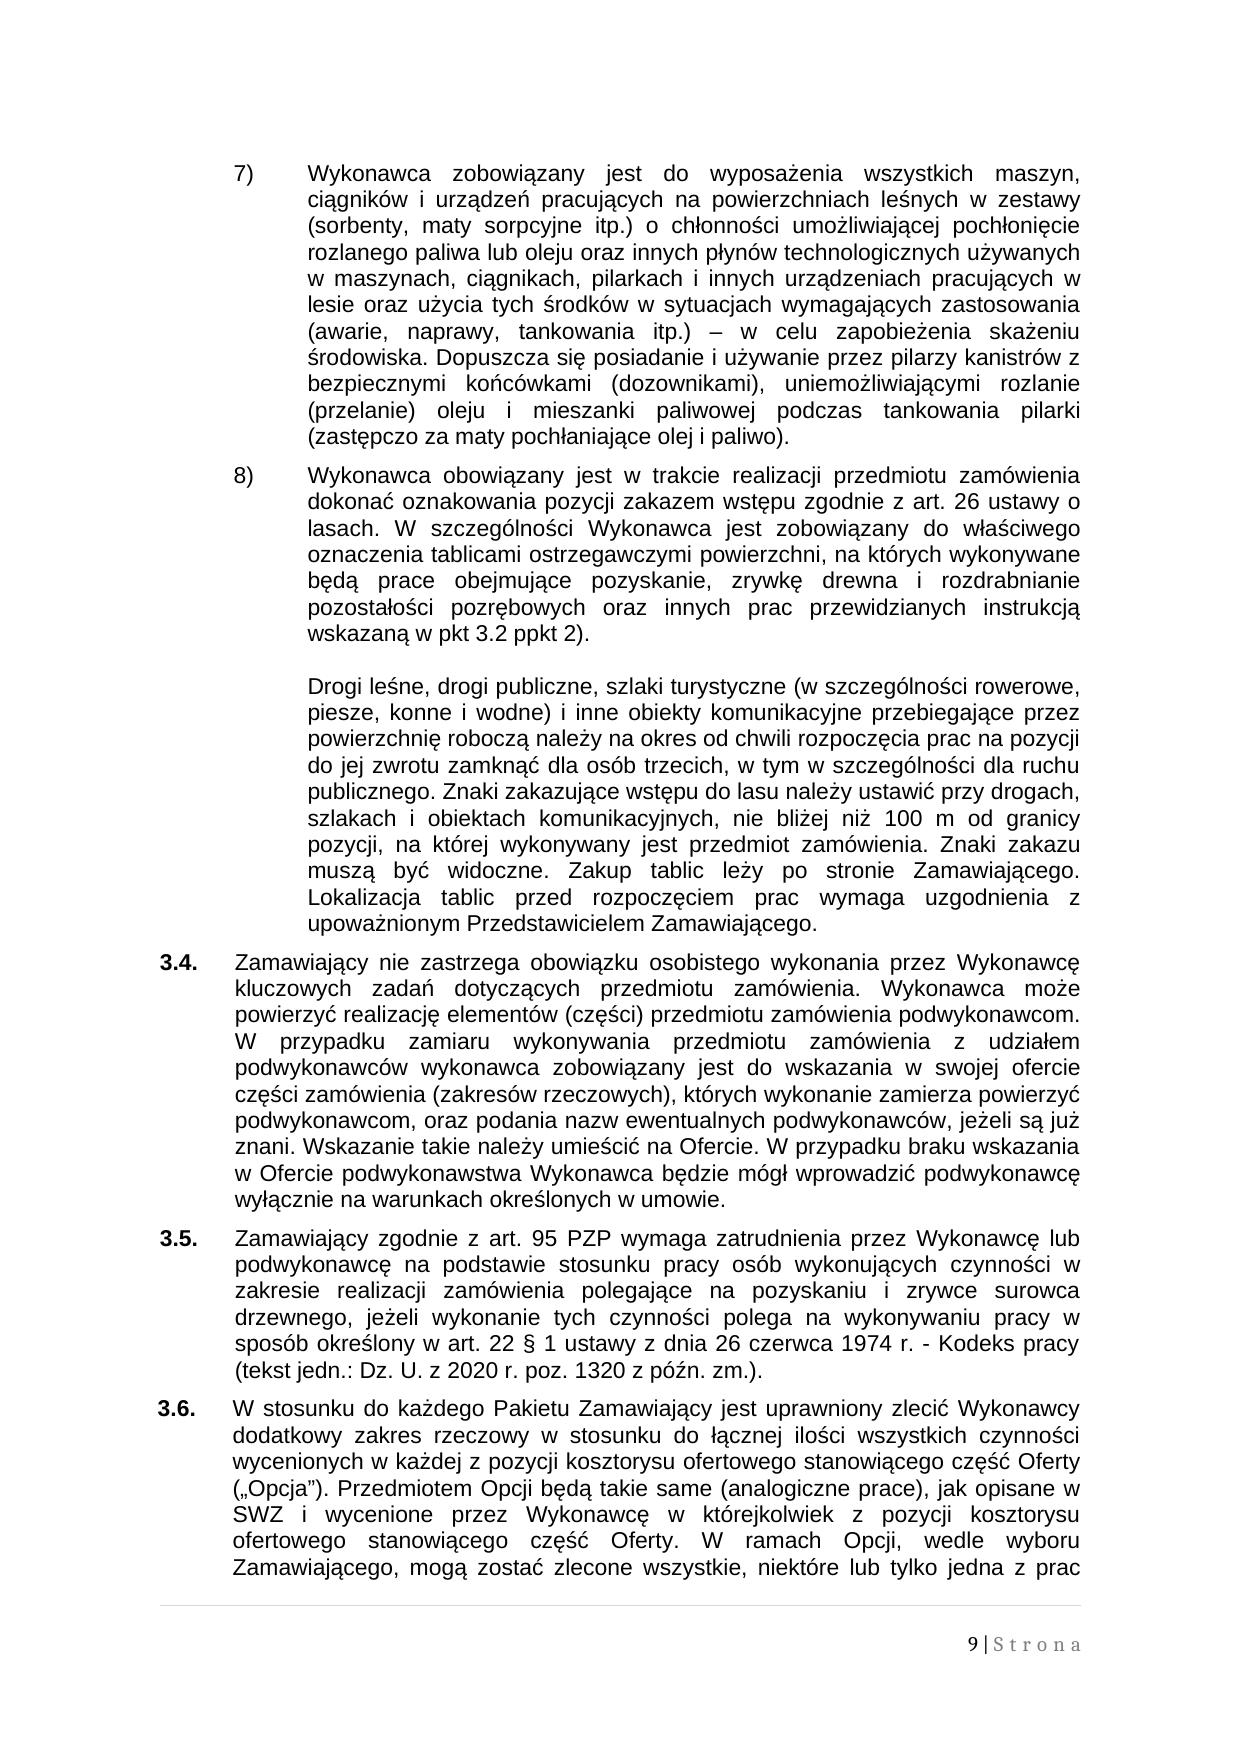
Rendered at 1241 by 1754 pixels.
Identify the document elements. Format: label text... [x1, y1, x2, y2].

list Zamawiający nie zastrzega obowiązku osobistego wykonania przez Wykonawcę kluczowych zadań dotyczących przedmiotu zamówienia. Wykonawca może powierzyć realizację elementów (części) przedmiotu zamówienia podwykonawcom. W przypadku zamiaru wykonywania przedmiotu zamówienia z udziałem podwykonawców wykonawca zobowiązany jest do wskazania w swojej ofercie części zamówienia (zakresów rzeczowych), których wykonanie zamierza powierzyć podwykonawcom, oraz podania nazw ewentualnych podwykonawców, jeżeli są już znani. Wskazanie takie należy umieścić na Ofercie. W przypadku braku wskazania w Ofercie podwykonawstwa Wykonawca będzie mógł wprowadzić podwykonawcę wyłącznie na warunkach określonych w umowie. [159, 949, 1081, 1212]
list Zamawiający zgodnie z art. 95 PZP wymaga zatrudnienia przez Wykonawcę lub podwykonawcę na podstawie stosunku pracy osób wykonujących czynności w zakresie realizacji zamówienia polegające na pozyskaniu i zrywce surowca drzewnego, jeżeli wykonanie tych czynności polega na wykonywaniu pracy w sposób określony w art. 22 § 1 ustawy z dnia 26 czerwca 1974 r. - Kodeks pracy (tekst jedn.: Dz. U. z 2020 r. poz. 1320 z późn. zm.). [159, 1225, 1081, 1383]
text 7) Wykonawca zobowiązany jest do wyposażenia wszystkich maszyn, ciągników i urządzeń pracujących na powierzchniach leśnych w zestawy (sorbenty, maty sorpcyjne itp.) o chłonności umożliwiającej pochłonięcie rozlanego paliwa lub oleju oraz innych płynów technologicznych używanych w maszynach, ciągnikach, pilarkach i innych urządzeniach pracujących w lesie oraz użycia tych środków w sytuacjach wymagających zastosowania (awarie, naprawy, tankowania itp.) – w celu zapobieżenia skażeniu środowiska. Dopuszcza się posiadanie i używanie przez pilarzy kanistrów z bezpiecznymi końcówkami (dozownikami), uniemożliwiającymi rozlanie (przelanie) oleju i mieszanki paliwowej podczas tankowania pilarki (zastępczo za maty pochłaniające olej i paliwo). [233, 159, 1081, 449]
text 8) Wykonawca obowiązany jest w trakcie realizacji przedmiotu zamówienia dokonać oznakowania pozycji zakazem wstępu zgodnie z art. 26 ustawy o lasach. W szczególności Wykonawca jest zobowiązany do właściwego oznaczenia tablicami ostrzegawczymi powierzchni, na których wykonywane będą prace obejmujące pozyskanie, zrywkę drewna i rozdrabnianie pozostałości pozrębowych oraz innych prac przewidzianych instrukcją wskazaną w pkt 3.2 ppkt 2). Drogi leśne, drogi publiczne, szlaki turystyczne (w szczególności rowerowe, piesze, konne i wodne) i inne obiekty komunikacyjne przebiegające przez powierzchnię roboczą należy na okres od chwili rozpoczęcia prac na pozycji do jej zwrotu zamknąć dla osób trzecich, w tym w szczególności dla ruchu publicznego. Znaki zakazujące wstępu do lasu należy ustawić przy drogach, szlakach i obiektach komunikacyjnych, nie bliżej niż 100 m od granicy pozycji, na której wykonywany jest przedmiot zamówienia. Znaki zakazu muszą być widoczne. Zakup tablic leży po stronie Zamawiającego. Lokalizacja tablic przed rozpoczęciem prac wymaga uzgodnienia z upoważnionym Przedstawicielem Zamawiającego. [233, 462, 1081, 936]
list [157, 1395, 1081, 1580]
